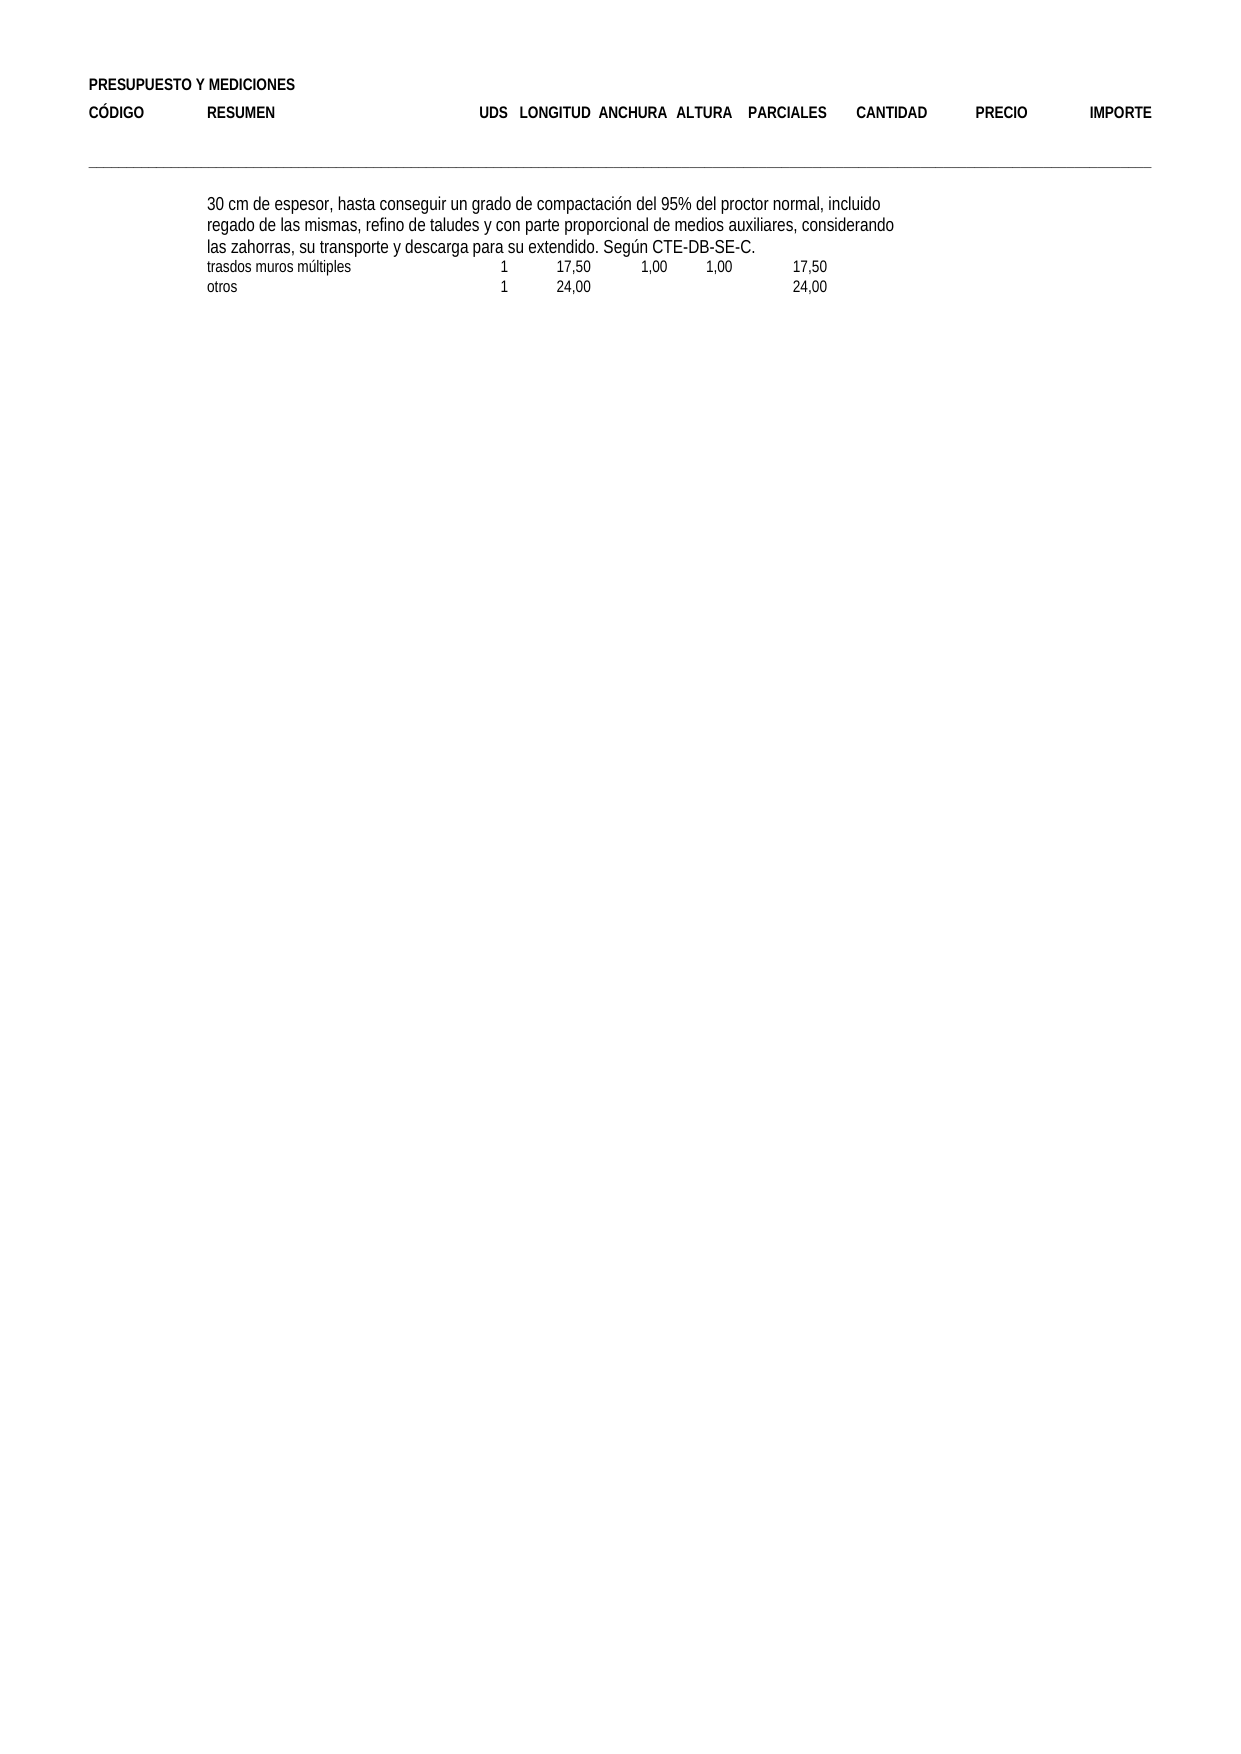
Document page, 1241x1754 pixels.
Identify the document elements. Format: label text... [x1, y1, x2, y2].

text otros 1 24,00 24,00 [89, 276, 1211, 296]
text regado de las mismas, refino de taludes y con parte proporcional de medios auxiliares, considerando [89, 214, 1211, 236]
text las zahorras, su transporte y descarga para su extendido. Según CTE-DB-SE-C. [89, 236, 1211, 257]
text 30 cm de espesor, hasta conseguir un grado de compactación del 95% del proctor normal, incluido [89, 192, 1211, 214]
text trasdos muros múltiples 1 17,50 1,00 1,00 17,50 [89, 257, 1211, 276]
